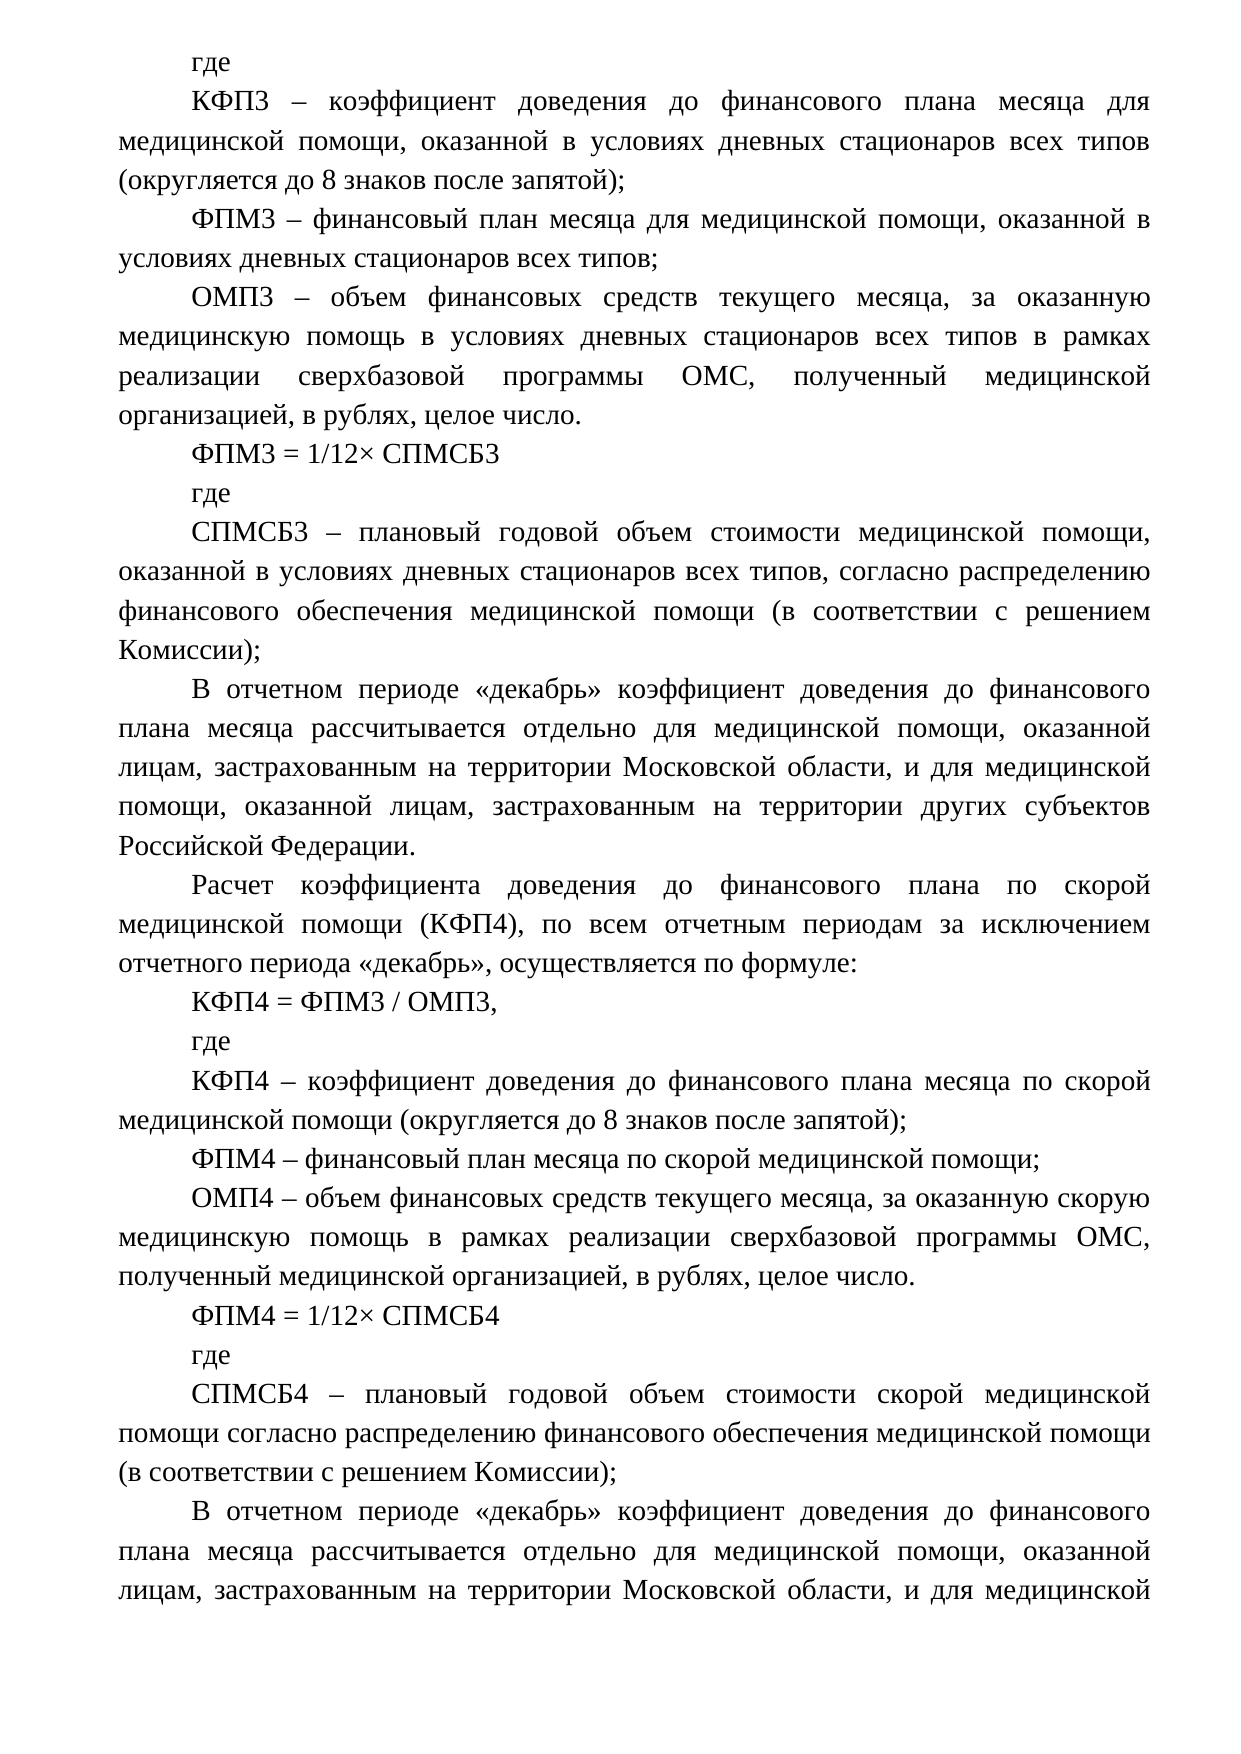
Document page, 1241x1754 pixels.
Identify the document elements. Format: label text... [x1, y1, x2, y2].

text ФПМ4 – финансовый план месяца по скорой медицинской помощи; [118, 1141, 1152, 1174]
text КФП4 = ФПМ3 / ОМП3, [118, 984, 1152, 1018]
text где [118, 44, 1152, 78]
text ОМП3 – объем финансовых средств текущего месяца, за оказанную медицинскую помощь в условиях дневных стационаров всех типов в рамках реализации сверхбазовой программы ОМС, полученный медицинской организацией, в рублях, целое число. [118, 279, 1152, 430]
text где [118, 1337, 1152, 1370]
text СПМСБ4 – плановый годовой объем стоимости скорой медицинской помощи согласно распределению финансового обеспечения медицинской помощи (в соответствии с решением Комиссии); [118, 1376, 1152, 1488]
text ФПМ4 = 1/12× СПМСБ4 [118, 1298, 1152, 1331]
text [118, 1493, 1152, 1605]
text ОМП4 – объем финансовых средств текущего месяца, за оказанную скорую медицинскую помощь в рамках реализации сверхбазовой программы ОМС, полученный медицинской организацией, в рублях, целое число. [118, 1180, 1152, 1292]
text ФПМ3 = 1/12× СПМСБ3 [118, 436, 1152, 469]
text КФП4 – коэффициент доведения до финансового плана месяца по скорой медицинской помощи (округляется до 8 знаков после запятой); [118, 1063, 1152, 1135]
text Расчет коэффициента доведения до финансового плана по скорой медицинской помощи (КФП4), по всем отчетным периодам за исключением отчетного периода «декабрь», осуществляется по формуле: [118, 867, 1152, 979]
text ФПМ3 – финансовый план месяца для медицинской помощи, оказанной в условиях дневных стационаров всех типов; [118, 201, 1152, 274]
text СПМСБ3 – плановый годовой объем стоимости медицинской помощи, оказанной в условиях дневных стационаров всех типов, согласно распределению финансового обеспечения медицинской помощи (в соответствии с решением Комиссии); [118, 514, 1152, 665]
text где [118, 1023, 1152, 1057]
text где [118, 475, 1152, 509]
text КФП3 – коэффициент доведения до финансового плана месяца для медицинской помощи, оказанной в условиях дневных стационаров всех типов (округляется до 8 знаков после запятой); [118, 83, 1152, 195]
